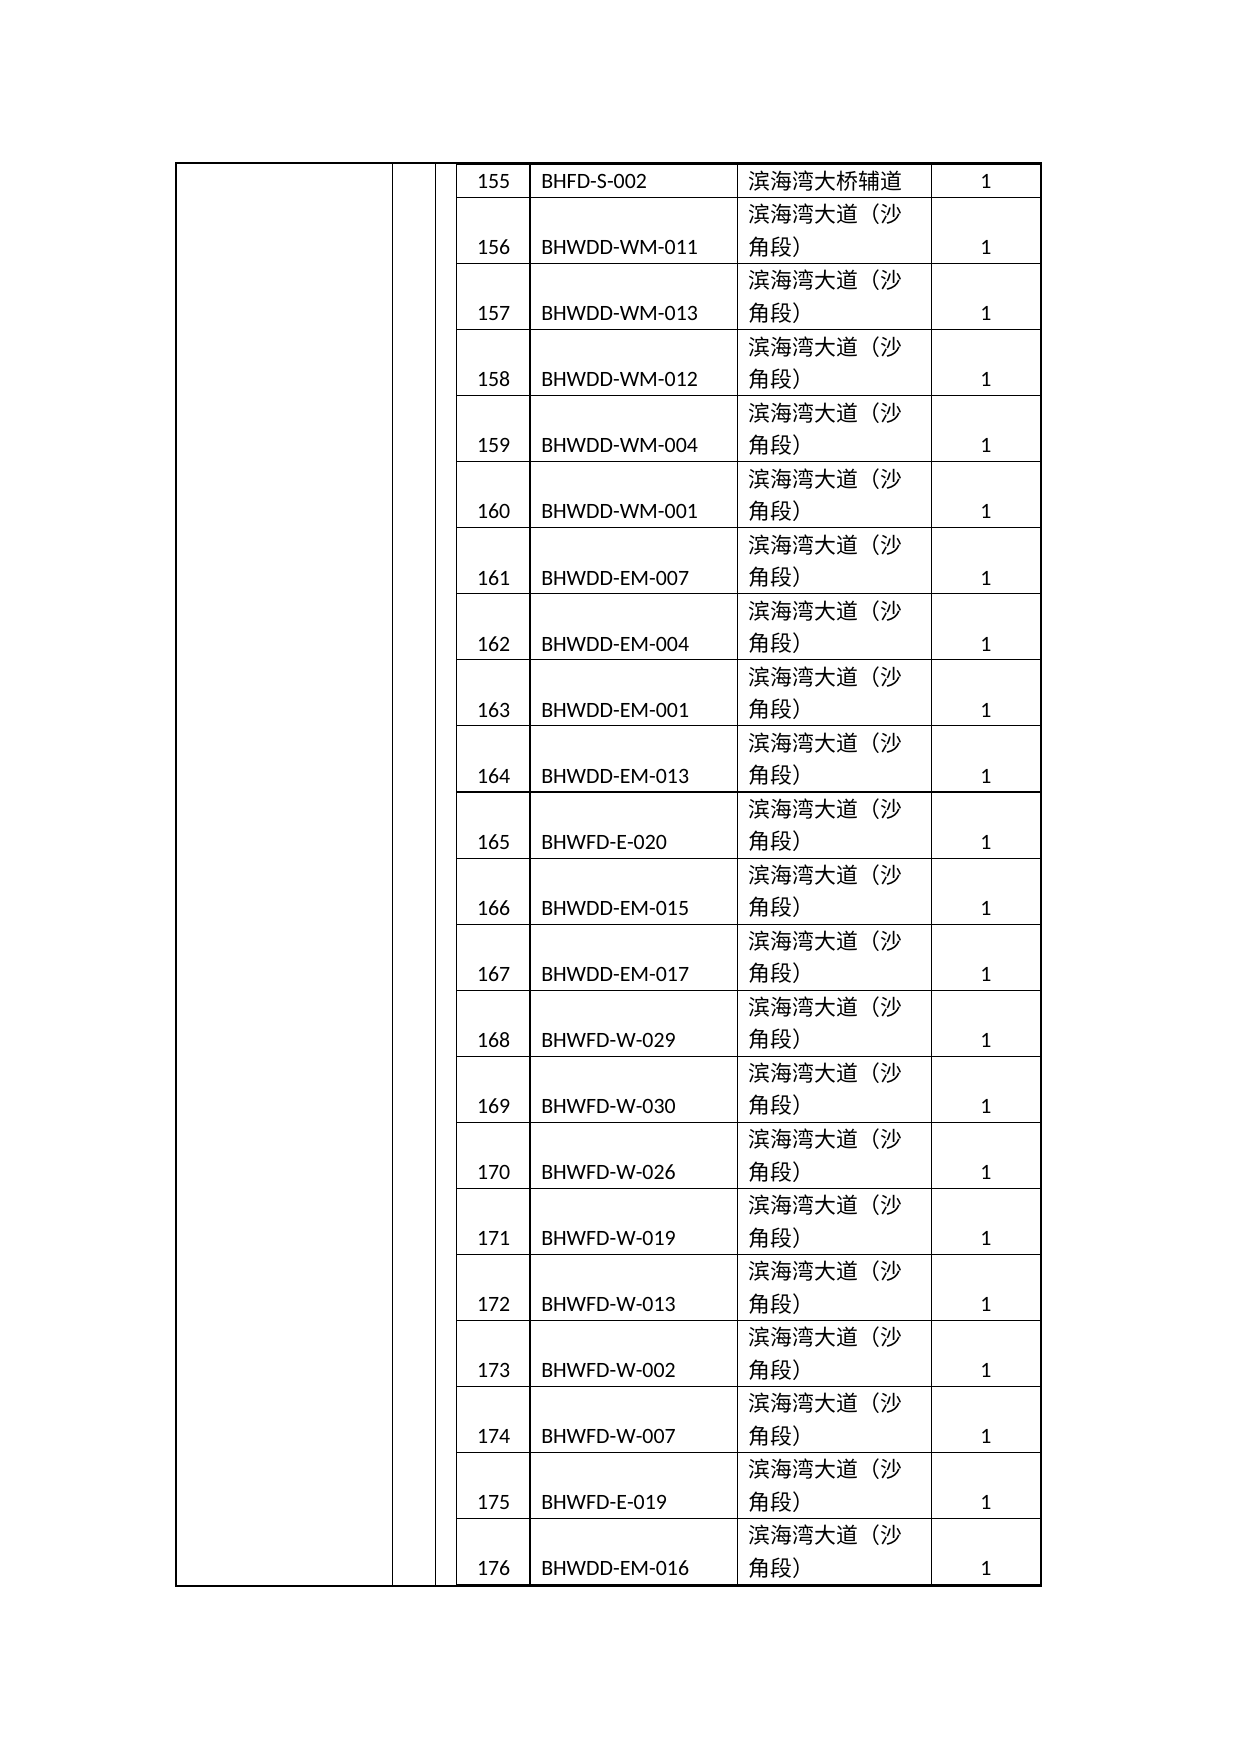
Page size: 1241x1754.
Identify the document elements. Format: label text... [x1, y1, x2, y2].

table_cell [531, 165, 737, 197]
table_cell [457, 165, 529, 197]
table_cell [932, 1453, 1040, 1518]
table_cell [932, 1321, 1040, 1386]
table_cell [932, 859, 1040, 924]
table_cell 1 [393, 164, 435, 1585]
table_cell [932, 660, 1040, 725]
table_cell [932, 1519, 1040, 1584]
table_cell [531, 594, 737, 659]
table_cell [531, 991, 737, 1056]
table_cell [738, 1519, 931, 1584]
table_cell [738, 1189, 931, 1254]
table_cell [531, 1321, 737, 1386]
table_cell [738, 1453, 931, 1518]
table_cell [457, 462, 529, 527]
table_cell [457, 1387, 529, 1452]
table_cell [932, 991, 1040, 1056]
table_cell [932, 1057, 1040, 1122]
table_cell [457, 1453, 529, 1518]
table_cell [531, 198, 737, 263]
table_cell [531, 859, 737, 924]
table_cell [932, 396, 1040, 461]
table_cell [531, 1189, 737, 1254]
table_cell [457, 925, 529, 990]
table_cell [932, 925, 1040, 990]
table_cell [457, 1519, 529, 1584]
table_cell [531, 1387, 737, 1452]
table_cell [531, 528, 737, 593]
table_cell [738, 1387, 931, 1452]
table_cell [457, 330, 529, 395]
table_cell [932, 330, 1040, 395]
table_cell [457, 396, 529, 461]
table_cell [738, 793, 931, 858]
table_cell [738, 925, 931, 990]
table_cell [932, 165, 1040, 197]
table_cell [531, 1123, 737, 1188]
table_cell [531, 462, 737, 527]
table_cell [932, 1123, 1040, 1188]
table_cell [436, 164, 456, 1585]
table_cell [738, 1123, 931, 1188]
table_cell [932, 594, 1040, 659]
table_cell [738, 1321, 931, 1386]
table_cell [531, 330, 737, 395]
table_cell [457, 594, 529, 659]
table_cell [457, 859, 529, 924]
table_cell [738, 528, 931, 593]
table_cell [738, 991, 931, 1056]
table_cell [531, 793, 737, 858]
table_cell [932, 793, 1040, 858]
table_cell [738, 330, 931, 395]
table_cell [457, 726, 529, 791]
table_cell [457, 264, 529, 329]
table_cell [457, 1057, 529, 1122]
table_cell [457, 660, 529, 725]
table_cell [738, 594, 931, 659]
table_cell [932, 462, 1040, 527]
table_cell [177, 164, 392, 1585]
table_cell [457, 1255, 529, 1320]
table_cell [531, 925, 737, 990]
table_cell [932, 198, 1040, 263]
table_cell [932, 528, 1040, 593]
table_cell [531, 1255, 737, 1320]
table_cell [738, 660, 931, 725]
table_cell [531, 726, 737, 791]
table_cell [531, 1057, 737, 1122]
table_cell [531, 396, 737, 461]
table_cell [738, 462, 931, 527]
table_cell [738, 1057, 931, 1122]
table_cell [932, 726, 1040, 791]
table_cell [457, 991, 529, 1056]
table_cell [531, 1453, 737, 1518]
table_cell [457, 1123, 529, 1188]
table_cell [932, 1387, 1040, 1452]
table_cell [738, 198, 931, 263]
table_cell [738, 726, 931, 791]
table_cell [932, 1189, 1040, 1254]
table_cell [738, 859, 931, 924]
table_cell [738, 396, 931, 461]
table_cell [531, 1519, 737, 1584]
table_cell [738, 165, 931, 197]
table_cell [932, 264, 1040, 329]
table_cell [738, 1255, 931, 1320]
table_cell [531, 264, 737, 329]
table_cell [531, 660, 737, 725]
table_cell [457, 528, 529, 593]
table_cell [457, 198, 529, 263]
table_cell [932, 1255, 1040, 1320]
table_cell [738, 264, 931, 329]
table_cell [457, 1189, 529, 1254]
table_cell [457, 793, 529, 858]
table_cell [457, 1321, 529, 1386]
